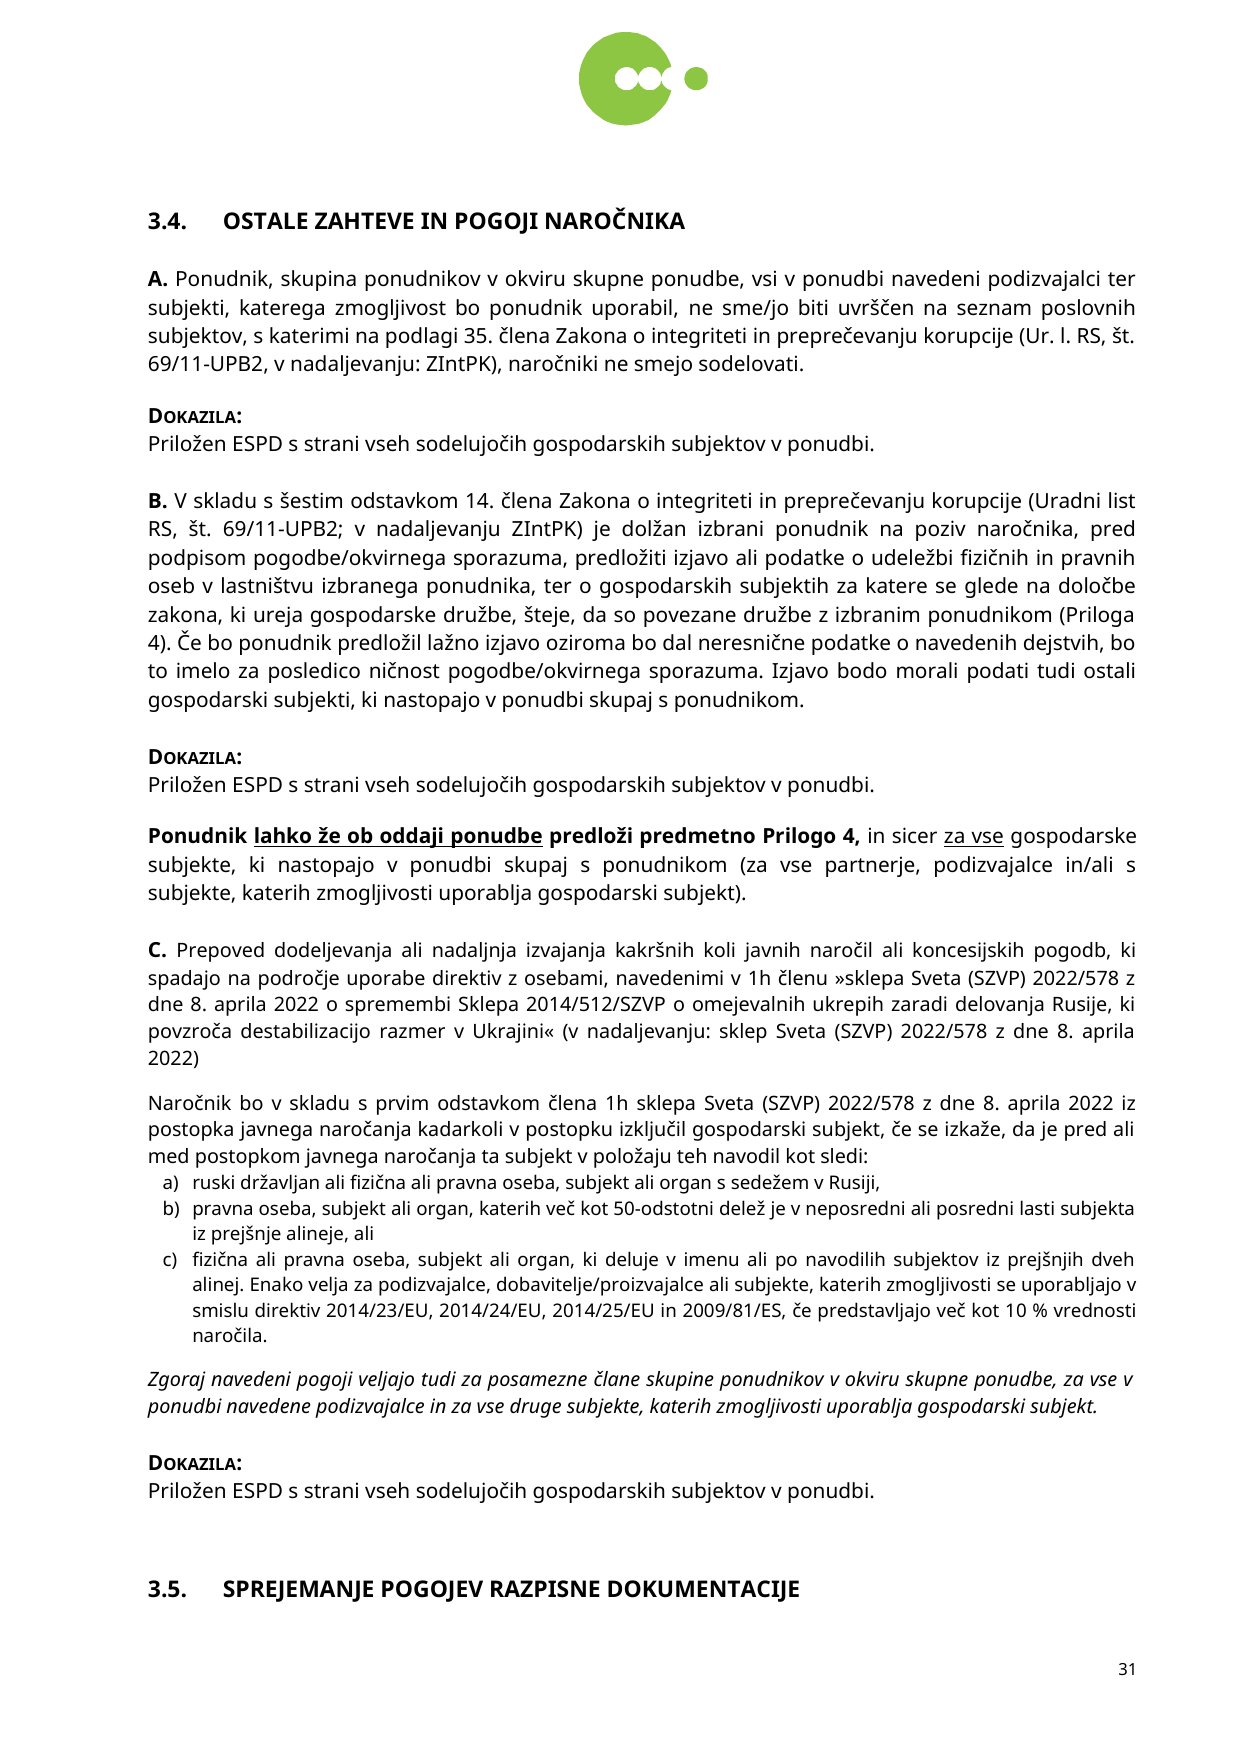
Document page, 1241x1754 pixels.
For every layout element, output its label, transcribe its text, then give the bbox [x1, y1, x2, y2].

text Ponudnik lahko že ob oddaji ponudbe predloži predmetno Prilogo 4, in sicer za vse gospodarske subjekte, ki nastopajo v ponudbi skupaj s ponudnikom (za vse partnerje, podizvajalce in/ali s subjekte, katerih zmogljivosti uporablja gospodarski subjekt). [148, 822, 1137, 907]
list OSTALE ZAHTEVE IN POGOJI NAROČNIKA [148, 204, 1137, 236]
text Naročnik bo v skladu s prvim odstavkom člena 1h sklepa Sveta (SZVP) 2022/578 z dne 8. aprila 2022 iz postopka javnega naročanja kadarkoli v postopku izključil gospodarski subjekt, če se izkaže, da je pred ali med postopkom javnega naročanja ta subjekt v položaju teh navodil kot sledi: [148, 1089, 1137, 1170]
list SPREJEMANJE POGOJEV RAZPISNE DOKUMENTACIJE [148, 1573, 1137, 1604]
text Priložen ESPD s strani vseh sodelujočih gospodarskih subjektov v ponudbi. [148, 429, 1137, 458]
list pravna oseba, subjekt ali organ, katerih več kot 50-odstotni delež je v neposredni ali posredni lasti subjekta iz prejšnje alineje, ali [162, 1195, 1137, 1246]
text C. Prepoved dodeljevanja ali nadaljnja izvajanja kakršnih koli javnih naročil ali koncesijskih pogodb, ki spadajo na področje uporabe direktiv z osebami, navedenimi v 1h členu »sklepa Sveta (SZVP) 2022/578 z dne 8. aprila 2022 o spremembi Sklepa 2014/512/SZVP o omejevalnih ukrepih zaradi delovanja Rusije, ki povzroča destabilizacijo razmer v Ukrajini« (v nadaljevanju: sklep Sveta (SZVP) 2022/578 z dne 8. aprila 2022) [148, 935, 1137, 1072]
list fizična ali pravna oseba, subjekt ali organ, ki deluje v imenu ali po navodilih subjektov iz prejšnjih dveh alinej. Enako velja za podizvajalce, dobavitelje/proizvajalce ali subjekte, katerih zmogljivosti se uporabljajo v smislu direktiv 2014/23/EU, 2014/24/EU, 2014/25/EU in 2009/81/ES, če predstavljajo več kot 10 % vrednosti naročila. [162, 1246, 1137, 1348]
text Priložen ESPD s strani vseh sodelujočih gospodarskih subjektov v ponudbi. [148, 770, 1137, 799]
text Dokazila: [148, 742, 1137, 770]
text Priložen ESPD s strani vseh sodelujočih gospodarskih subjektov v ponudbi. [148, 1476, 1137, 1505]
text A. Ponudnik, skupina ponudnikov v okviru skupne ponudbe, vsi v ponudbi navedeni podizvajalci ter subjekti, katerega zmogljivost bo ponudnik uporabil, ne sme/jo biti uvrščen na seznam poslovnih subjektov, s katerimi na podlagi 35. člena Zakona o integriteti in preprečevanju korupcije (Ur. l. RS, št. 69/11-UPB2, v nadaljevanju: ZIntPK), naročniki ne smejo sodelovati. [148, 264, 1137, 378]
text Dokazila: [148, 401, 1137, 429]
text Dokazila: [148, 1448, 1137, 1476]
text B. V skladu s šestim odstavkom 14. člena Zakona o integriteti in preprečevanju korupcije (Uradni list RS, št. 69/11-UPB2; v nadaljevanju ZIntPK) je dolžan izbrani ponudnik na poziv naročnika, pred podpisom pogodbe/okvirnega sporazuma, predložiti izjavo ali podatke o udeležbi fizičnih in pravnih oseb v lastništvu izbranega ponudnika, ter o gospodarskih subjektih za katere se glede na določbe zakona, ki ureja gospodarske družbe, šteje, da so povezane družbe z izbranim ponudnikom (Priloga 4). Če bo ponudnik predložil lažno izjavo oziroma bo dal neresnične podatke o navedenih dejstvih, bo to imelo za posledico ničnost pogodbe/okvirnega sporazuma. Izjavo bodo morali podati tudi ostali gospodarski subjekti, ki nastopajo v ponudbi skupaj s ponudnikom. [148, 486, 1137, 713]
list ruski državljan ali fizična ali pravna oseba, subjekt ali organ s sedežem v Rusiji, [162, 1170, 1137, 1195]
text Zgoraj navedeni pogoji veljajo tudi za posamezne člane skupine ponudnikov v okviru skupne ponudbe, za vse v ponudbi navedene podizvajalce in za vse druge subjekte, katerih zmogljivosti uporablja gospodarski subjekt. [148, 1365, 1137, 1419]
